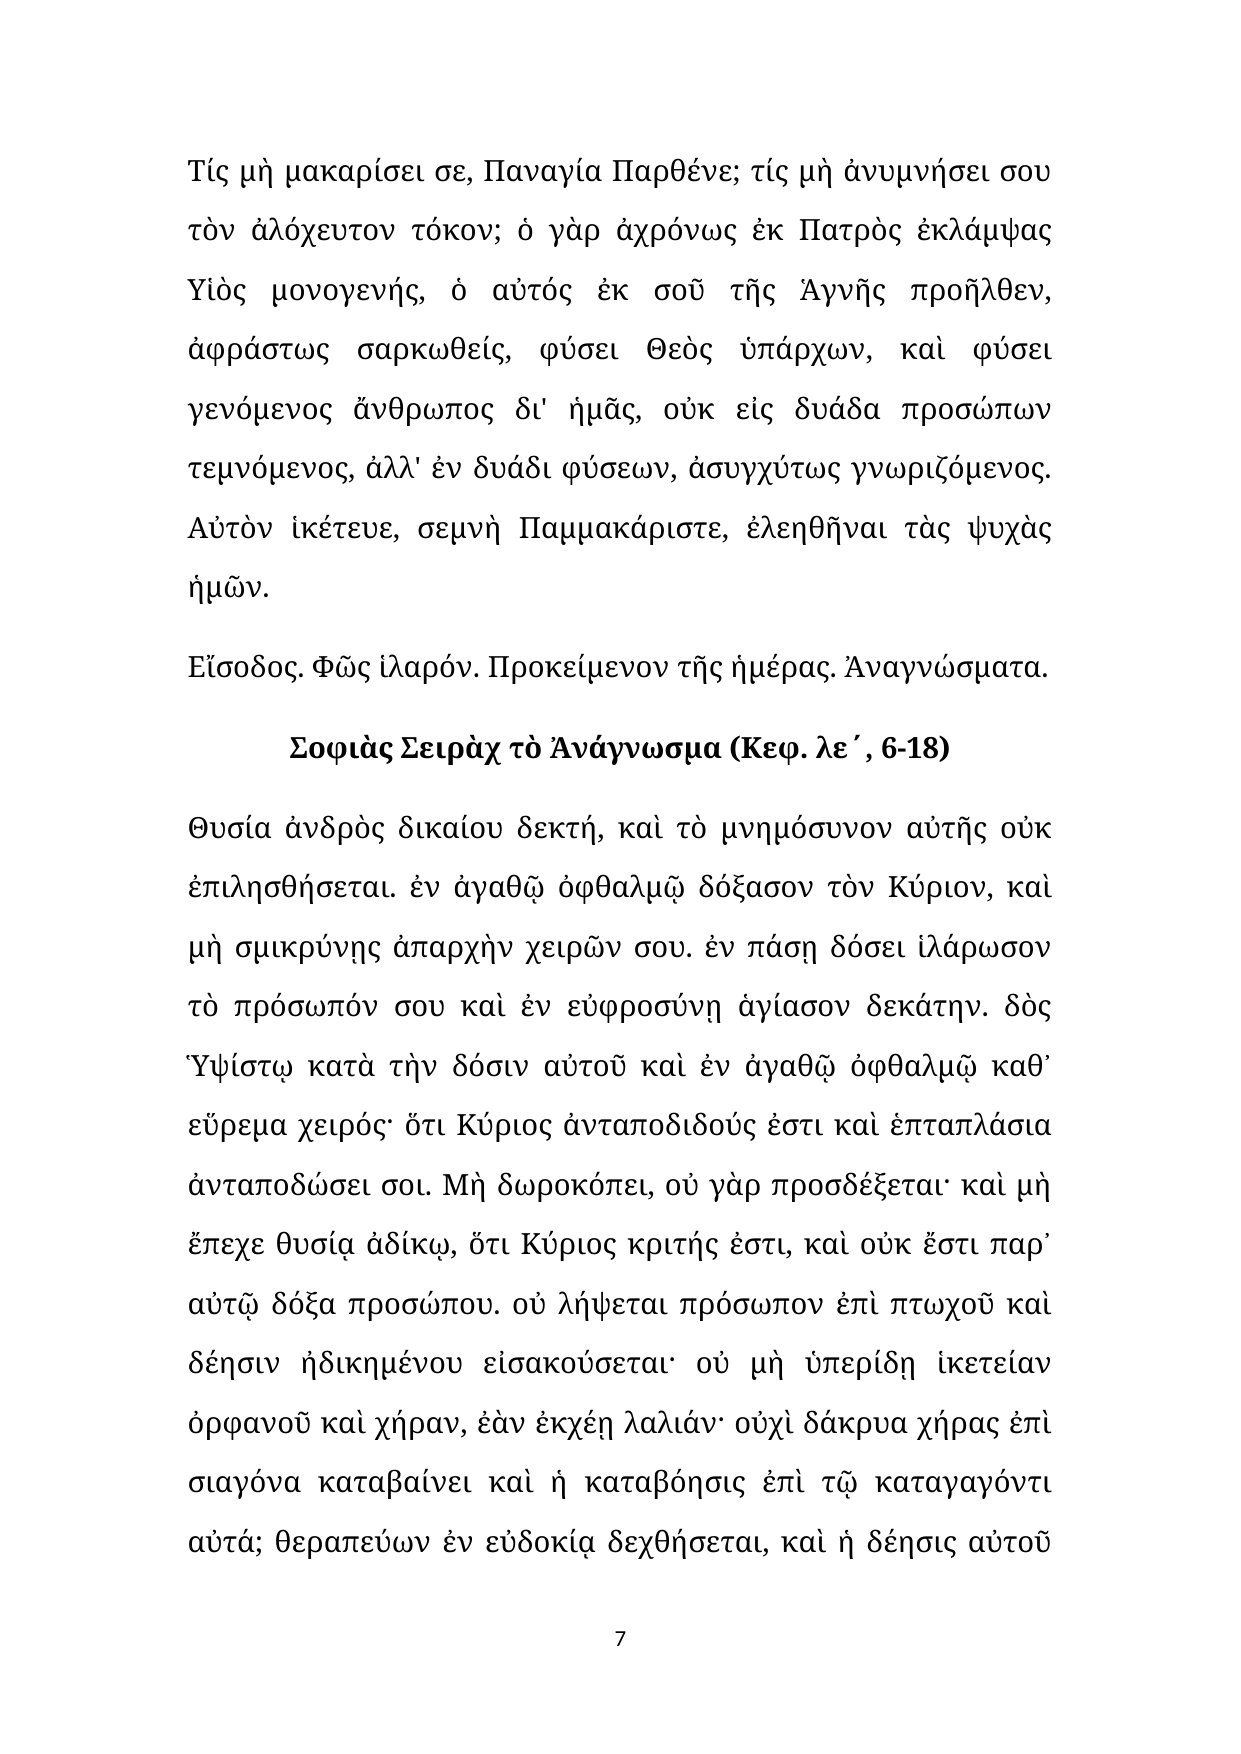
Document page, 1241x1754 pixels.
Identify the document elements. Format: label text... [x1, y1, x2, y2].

text Εἴσοδος. Φῶς ἱλαρόν. Προκείμενον τῆς ἡμέρας. Ἀναγνώσματα. [187, 647, 1053, 686]
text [187, 807, 1053, 1561]
text Σοφιὰς Σειρὰχ τὸ Ἀνάγνωσμα (Κεφ. λε΄, 6-18) [187, 727, 1053, 767]
text Τίς μὴ μακαρίσει σε, Παναγία Παρθένε; τίς μὴ ἀνυμνήσει σου τὸν ἀλόχευτον τόκον; ὁ γὰρ ἀχρόνως ἐκ Πατρὸς ἐκλάμψας Υἱὸς μονογενής, ὁ αὐτός ἐκ σοῦ τῆς Ἁγνῆς προῆλθεν, ἀφράστως σαρκωθείς, φύσει Θεὸς ὑπάρχων, καὶ φύσει γενόμενος ἄνθρωπος δι' ἡμᾶς, οὐκ εἰς δυάδα προσώπων τεμνόμενος, ἀλλ' ἐν δυάδι φύσεων, ἀσυγχύτως γνωριζόμενος. Αὐτὸν ἱκέτευε, σεμνὴ Παμμακάριστε, ἐλεηθῆναι τὰς ψυχὰς ἡμῶν. [187, 150, 1053, 606]
